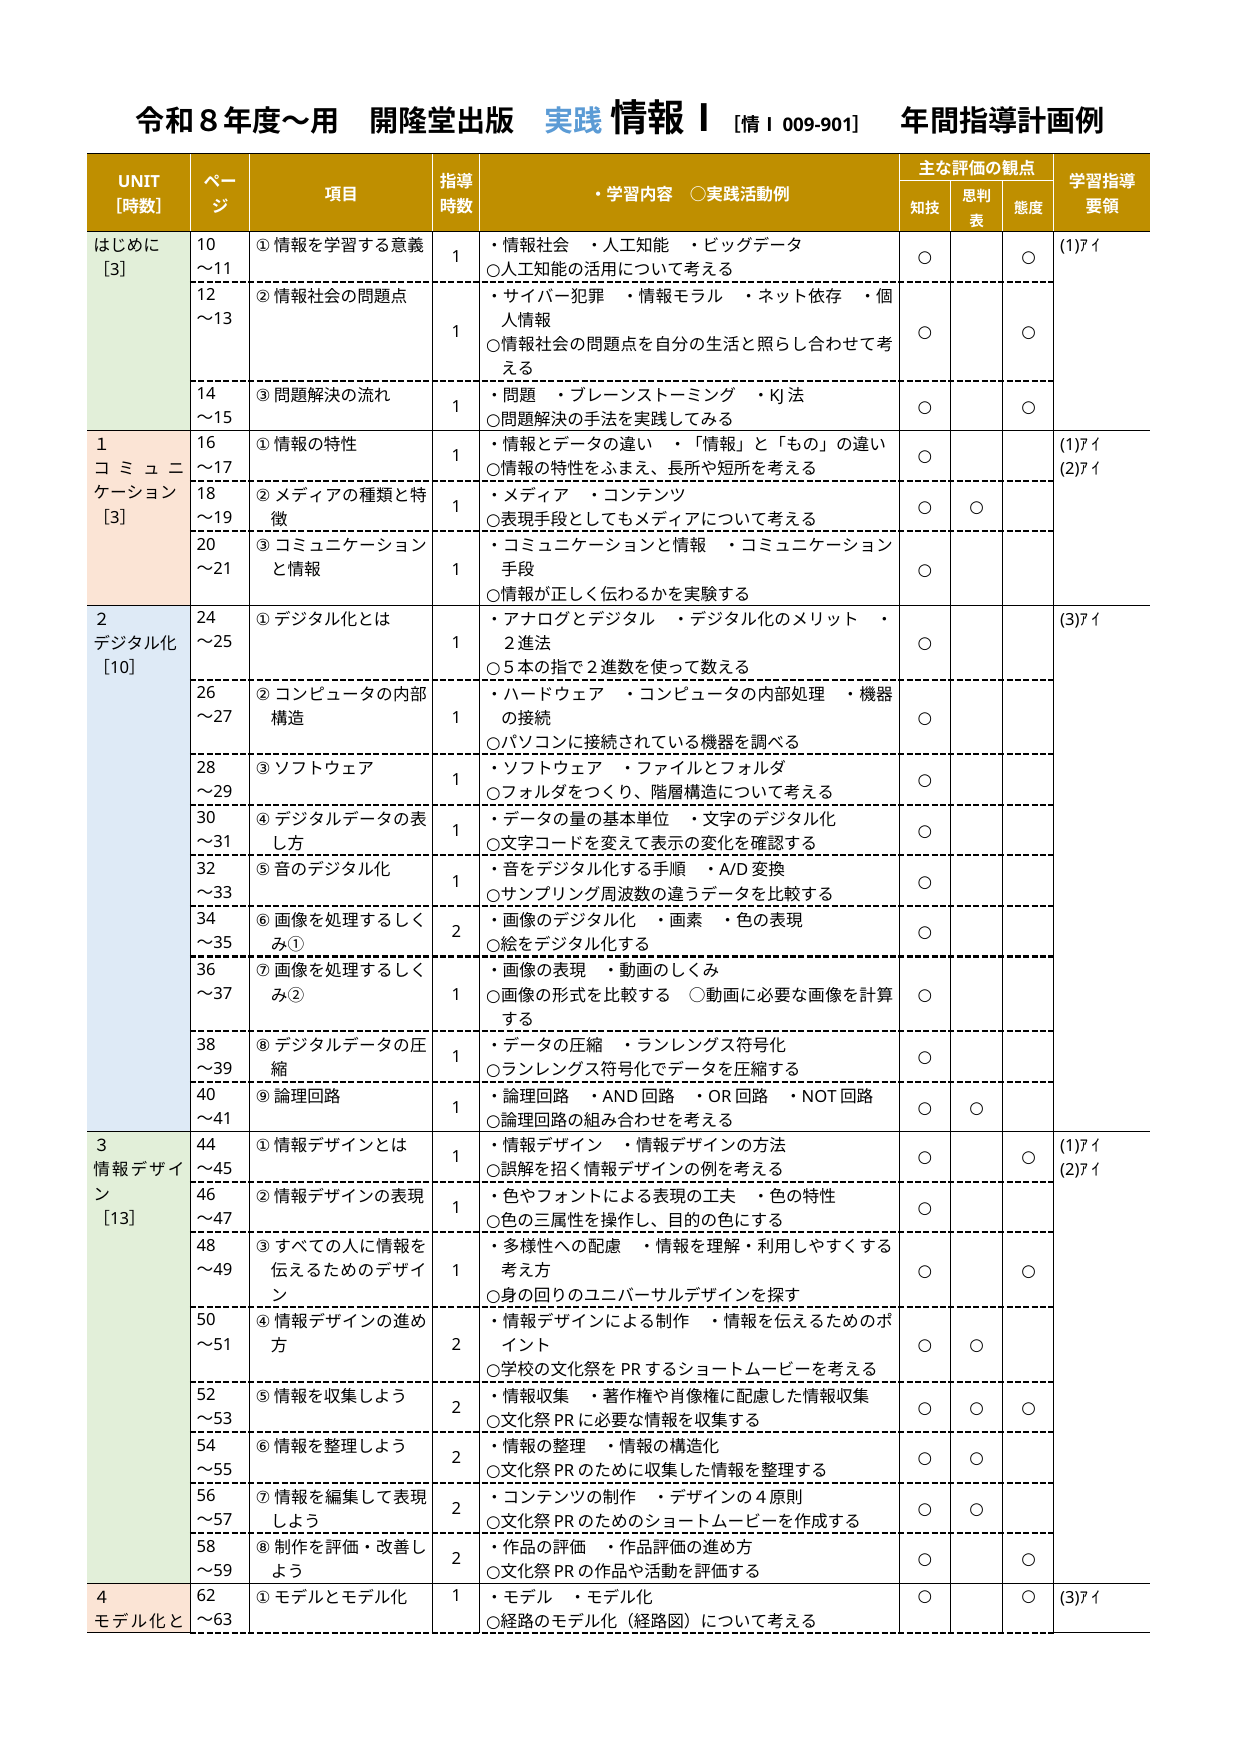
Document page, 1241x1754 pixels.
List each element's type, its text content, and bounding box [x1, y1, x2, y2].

table_cell [951, 753, 1002, 804]
table_cell [951, 232, 1002, 281]
table_cell ○ [900, 1532, 950, 1583]
table_cell [1003, 1181, 1053, 1231]
table_cell ②情報社会の問題点 [250, 281, 432, 379]
table_cell 20 ～21 [191, 530, 249, 605]
table_cell 58 ～59 [191, 1532, 249, 1583]
table_cell 56 ～57 [191, 1482, 249, 1532]
table_cell ④デジタルデータの表し方 [250, 804, 432, 854]
table_cell ・ソフトウェア ・ファイルとフォルダ ○フォルダをつくり、階層構造について考える [480, 753, 899, 804]
table_cell ○ [1003, 1231, 1053, 1306]
table_cell [951, 905, 1002, 955]
table_cell ③問題解決の流れ [250, 380, 432, 430]
table_cell ⑧制作を評価・改善しよう [250, 1532, 432, 1583]
table_cell １ コミュニケーション ［3］ [87, 431, 190, 605]
table_cell ○ [900, 232, 950, 281]
table_cell ③すべての人に情報を伝えるためのデザイン [250, 1231, 432, 1306]
table_cell 1 [433, 854, 479, 905]
table_cell ・データの圧縮 ・ランレングス符号化 ○ランレングス符号化でデータを圧縮する [480, 1030, 899, 1081]
table_cell 2 [433, 1306, 479, 1381]
table_cell 1 [433, 955, 479, 1030]
table_cell ・論理回路 ・AND回路 ・OR回路 ・NOT回路 ○論理回路の組み合わせを考える [480, 1081, 899, 1131]
table_cell [951, 1181, 1002, 1231]
table_cell ○ [900, 1030, 950, 1081]
table_cell [951, 679, 1002, 753]
table_cell ２ デジタル化 ［10］ [87, 606, 190, 1131]
table_cell [1003, 955, 1053, 1030]
table_cell 態度 [1003, 181, 1053, 231]
table_cell ②メディアの種類と特徴 [250, 480, 432, 530]
table_cell ○ [900, 1381, 950, 1431]
table_cell ○ [900, 804, 950, 854]
table_cell [1003, 1081, 1053, 1131]
table_cell 12 ～13 [191, 281, 249, 379]
table_cell 32 ～33 [191, 854, 249, 905]
table_cell ○ [900, 905, 950, 955]
table_cell 18 ～19 [191, 480, 249, 530]
table_cell 1 [433, 380, 479, 430]
table_cell 62 ～63 [191, 1584, 249, 1632]
table_cell ・情報収集 ・著作権や肖像権に配慮した情報収集 ○文化祭PRに必要な情報を収集する [480, 1381, 899, 1431]
table_cell 1 [433, 1030, 479, 1081]
table_cell ○ [900, 679, 950, 753]
table_cell (3)ｱ ｲ [1054, 1584, 1150, 1632]
table_cell 24 ～25 [191, 606, 249, 678]
table_cell ○ [900, 380, 950, 430]
table_cell ○ [951, 1381, 1002, 1431]
table_cell ⑦情報を編集して表現しよう [250, 1482, 432, 1532]
table_cell [1003, 905, 1053, 955]
table_cell ○ [951, 1081, 1002, 1131]
table_cell ・情報デザイン ・情報デザインの方法 ○誤解を招く情報デザインの例を考える [480, 1132, 899, 1181]
table_cell ・データの量の基本単位 ・文字のデジタル化 ○文字コードを変えて表示の変化を確認する [480, 804, 899, 854]
table_cell 52 ～53 [191, 1381, 249, 1431]
table_cell ⑥情報を整理しよう [250, 1431, 432, 1482]
table_cell ・ハードウェア ・コンピュータの内部処理 ・機器の接続 ○パソコンに接続されている機器を調べる [480, 679, 899, 753]
table_cell [951, 606, 1002, 678]
table_cell 40 ～41 [191, 1081, 249, 1131]
table_cell 1 [433, 606, 479, 678]
table_cell ○ [900, 1181, 950, 1231]
table_cell ⑤情報を収集しよう [250, 1381, 432, 1431]
table_cell ・画像の表現 ・動画のしくみ ○画像の形式を比較する ○動画に必要な画像を計算する [480, 955, 899, 1030]
table_cell ④情報デザインの進め方 [250, 1306, 432, 1381]
table_cell [1003, 1482, 1053, 1532]
table_cell 46 ～47 [191, 1181, 249, 1231]
table_cell (1)ｱ ｲ (2)ｱ ｲ [1054, 431, 1150, 605]
table_cell ・モデル ・モデル化 ○経路のモデル化（経路図）について考える [480, 1584, 899, 1632]
table_cell ⑨論理回路 [250, 1081, 432, 1131]
table_cell ○ [1003, 281, 1053, 379]
table_cell [951, 530, 1002, 605]
table_header ・学習内容 ○実践活動例 [480, 154, 899, 231]
table_header 指導時数 [433, 154, 479, 231]
table_cell 1 [433, 232, 479, 281]
table_cell ○ [1003, 380, 1053, 430]
table_cell 1 [433, 679, 479, 753]
table_cell ○ [900, 1584, 950, 1632]
table_cell [1003, 804, 1053, 854]
table_cell [951, 1532, 1002, 1583]
table_cell [1003, 679, 1053, 753]
table_cell 36 ～37 [191, 955, 249, 1030]
table_cell [1003, 431, 1053, 479]
table_cell 2 [433, 905, 479, 955]
table_cell ②コンピュータの内部構造 [250, 679, 432, 753]
table_cell 44 ～45 [191, 1132, 249, 1181]
table_cell ・問題 ・ブレーンストーミング ・KJ法 ○問題解決の手法を実践してみる [480, 380, 899, 430]
table_cell ○ [900, 1482, 950, 1532]
table_cell 1 [433, 1181, 479, 1231]
table_cell 知技 [900, 181, 950, 231]
table_cell はじめに ［3］ [87, 232, 190, 430]
table_cell ○ [900, 480, 950, 530]
table_cell [951, 1132, 1002, 1181]
table_cell ・メディア ・コンテンツ ○表現手段としてもメディアについて考える [480, 480, 899, 530]
table_cell ⑥画像を処理するしくみ① [250, 905, 432, 955]
table_cell 1 [433, 1231, 479, 1306]
table_cell 28 ～29 [191, 753, 249, 804]
table_cell ○ [900, 281, 950, 379]
table_cell 1 [433, 431, 479, 479]
table_cell 2 [433, 1482, 479, 1532]
table_cell ○ [900, 753, 950, 804]
table_cell [1003, 1030, 1053, 1081]
table_cell 26 ～27 [191, 679, 249, 753]
table_cell 2 [433, 1381, 479, 1431]
table_header 学習指導 要領 [1054, 154, 1150, 231]
table_cell [1003, 530, 1053, 605]
table_cell 1 [433, 804, 479, 854]
table_cell [1003, 1306, 1053, 1381]
table_cell 1 [433, 530, 479, 605]
table_cell ①デジタル化とは [250, 606, 432, 678]
table_cell ４ モデル化とシミュレーション ［7］ [87, 1584, 190, 1632]
table_cell ○ [900, 1431, 950, 1482]
table_cell 思判表 [951, 181, 1002, 231]
table_cell ○ [1003, 1532, 1053, 1583]
table_cell [1003, 480, 1053, 530]
table_header 項目 [250, 154, 432, 231]
table_cell ○ [951, 1482, 1002, 1532]
table_cell ⑤音のデジタル化 [250, 854, 432, 905]
table_cell ②情報デザインの表現 [250, 1181, 432, 1231]
table_cell 1 [433, 480, 479, 530]
table_cell 54 ～55 [191, 1431, 249, 1482]
table_cell 2 [433, 1431, 479, 1482]
table_cell [951, 1030, 1002, 1081]
table_cell ・サイバー犯罪 ・情報モラル ・ネット依存 ・個人情報 ○情報社会の問題点を自分の生活と照らし合わせて考える [480, 281, 899, 379]
table_cell (1)ｱ ｲ [1054, 232, 1150, 430]
table_cell ①情報の特性 [250, 431, 432, 479]
table_cell [1003, 1431, 1053, 1482]
table_cell ○ [900, 1132, 950, 1181]
table_cell 38 ～39 [191, 1030, 249, 1081]
table_header UNIT ［時数］ [87, 154, 190, 231]
table_cell ○ [900, 1231, 950, 1306]
table_cell ③コミュニケーションと情報 [250, 530, 432, 605]
table_cell ・コミュニケーションと情報 ・コミュニケーション手段 ○情報が正しく伝わるかを実験する [480, 530, 899, 605]
table_cell ○ [900, 955, 950, 1030]
table_cell ・情報社会 ・人工知能 ・ビッグデータ ○人工知能の活用について考える [480, 232, 899, 281]
table_cell ○ [1003, 1584, 1053, 1632]
table_cell ○ [900, 1081, 950, 1131]
table_cell [951, 804, 1002, 854]
table_cell 34 ～35 [191, 905, 249, 955]
table_cell [951, 281, 1002, 379]
table_cell 1 [433, 1584, 479, 1632]
table_cell ・コンテンツの制作 ・デザインの４原則 ○文化祭PRのためのショートムービーを作成する [480, 1482, 899, 1532]
table_cell 48 ～49 [191, 1231, 249, 1306]
table_cell ③ソフトウェア [250, 753, 432, 804]
table_cell 1 [433, 753, 479, 804]
table_header ページ [191, 154, 249, 231]
table_cell ①モデルとモデル化 [250, 1584, 432, 1632]
table_cell 1 [433, 281, 479, 379]
table_cell 14 ～15 [191, 380, 249, 430]
table_cell ○ [951, 1431, 1002, 1482]
table_cell ○ [1003, 1381, 1053, 1431]
table_cell ○ [900, 431, 950, 479]
table_cell [951, 854, 1002, 905]
table_cell [951, 431, 1002, 479]
table_cell ○ [951, 1306, 1002, 1381]
table_cell (1)ｱ ｲ (2)ｱ ｲ [1054, 1132, 1150, 1583]
table_cell 2 [433, 1532, 479, 1583]
table_cell [1003, 753, 1053, 804]
table_header 主な評価の観点 [900, 154, 1053, 180]
table_cell 1 [433, 1132, 479, 1181]
table_cell ①情報デザインとは [250, 1132, 432, 1181]
table_cell [951, 955, 1002, 1030]
table_cell ・画像のデジタル化 ・画素 ・色の表現 ○絵をデジタル化する [480, 905, 899, 955]
table_cell ・多様性への配慮 ・情報を理解・利用しやすくする考え方 ○身の回りのユニバーサルデザインを探す [480, 1231, 899, 1306]
table_cell ○ [900, 854, 950, 905]
table_cell ⑦画像を処理するしくみ② [250, 955, 432, 1030]
table_cell [1003, 606, 1053, 678]
table_cell 1 [433, 1081, 479, 1131]
table_cell 16 ～17 [191, 431, 249, 479]
table_cell ・音をデジタル化する手順 ・A/D変換 ○サンプリング周波数の違うデータを比較する [480, 854, 899, 905]
table_cell [951, 1231, 1002, 1306]
table_cell ・情報デザインによる制作 ・情報を伝えるためのポイント ○学校の文化祭をPRするショートムービーを考える [480, 1306, 899, 1381]
table_cell ○ [900, 530, 950, 605]
table_cell 10 ～11 [191, 232, 249, 281]
table_cell ○ [1003, 232, 1053, 281]
table_cell ・情報とデータの違い ・「情報」と「もの」の違い ○情報の特性をふまえ、長所や短所を考える [480, 431, 899, 479]
table_cell ３ 情報デザイン ［13］ [87, 1132, 190, 1583]
table_cell (3)ｱ ｲ [1054, 606, 1150, 1131]
table_cell [951, 1584, 1002, 1632]
table_cell ・情報の整理 ・情報の構造化 ○文化祭PRのために収集した情報を整理する [480, 1431, 899, 1482]
table_cell 50 ～51 [191, 1306, 249, 1381]
table_cell ①情報を学習する意義 [250, 232, 432, 281]
table_cell ⑧デジタルデータの圧縮 [250, 1030, 432, 1081]
table_cell ○ [1003, 1132, 1053, 1181]
table_cell ・アナログとデジタル ・デジタル化のメリット ・２進法 ○５本の指で２進数を使って数える [480, 606, 899, 678]
table_cell ・色やフォントによる表現の工夫 ・色の特性 ○色の三属性を操作し、目的の色にする [480, 1181, 899, 1231]
table_cell 30 ～31 [191, 804, 249, 854]
table_cell [1003, 854, 1053, 905]
table_cell ・作品の評価 ・作品評価の進め方 ○文化祭PRの作品や活動を評価する [480, 1532, 899, 1583]
table_cell ○ [951, 480, 1002, 530]
table_cell [951, 380, 1002, 430]
text 令和８年度～用 開隆堂出版 実践 情報Ⅰ［情Ⅰ009-901］ 年間指導計画例 [88, 88, 1153, 142]
table_cell ○ [900, 1306, 950, 1381]
table_cell ○ [900, 606, 950, 678]
